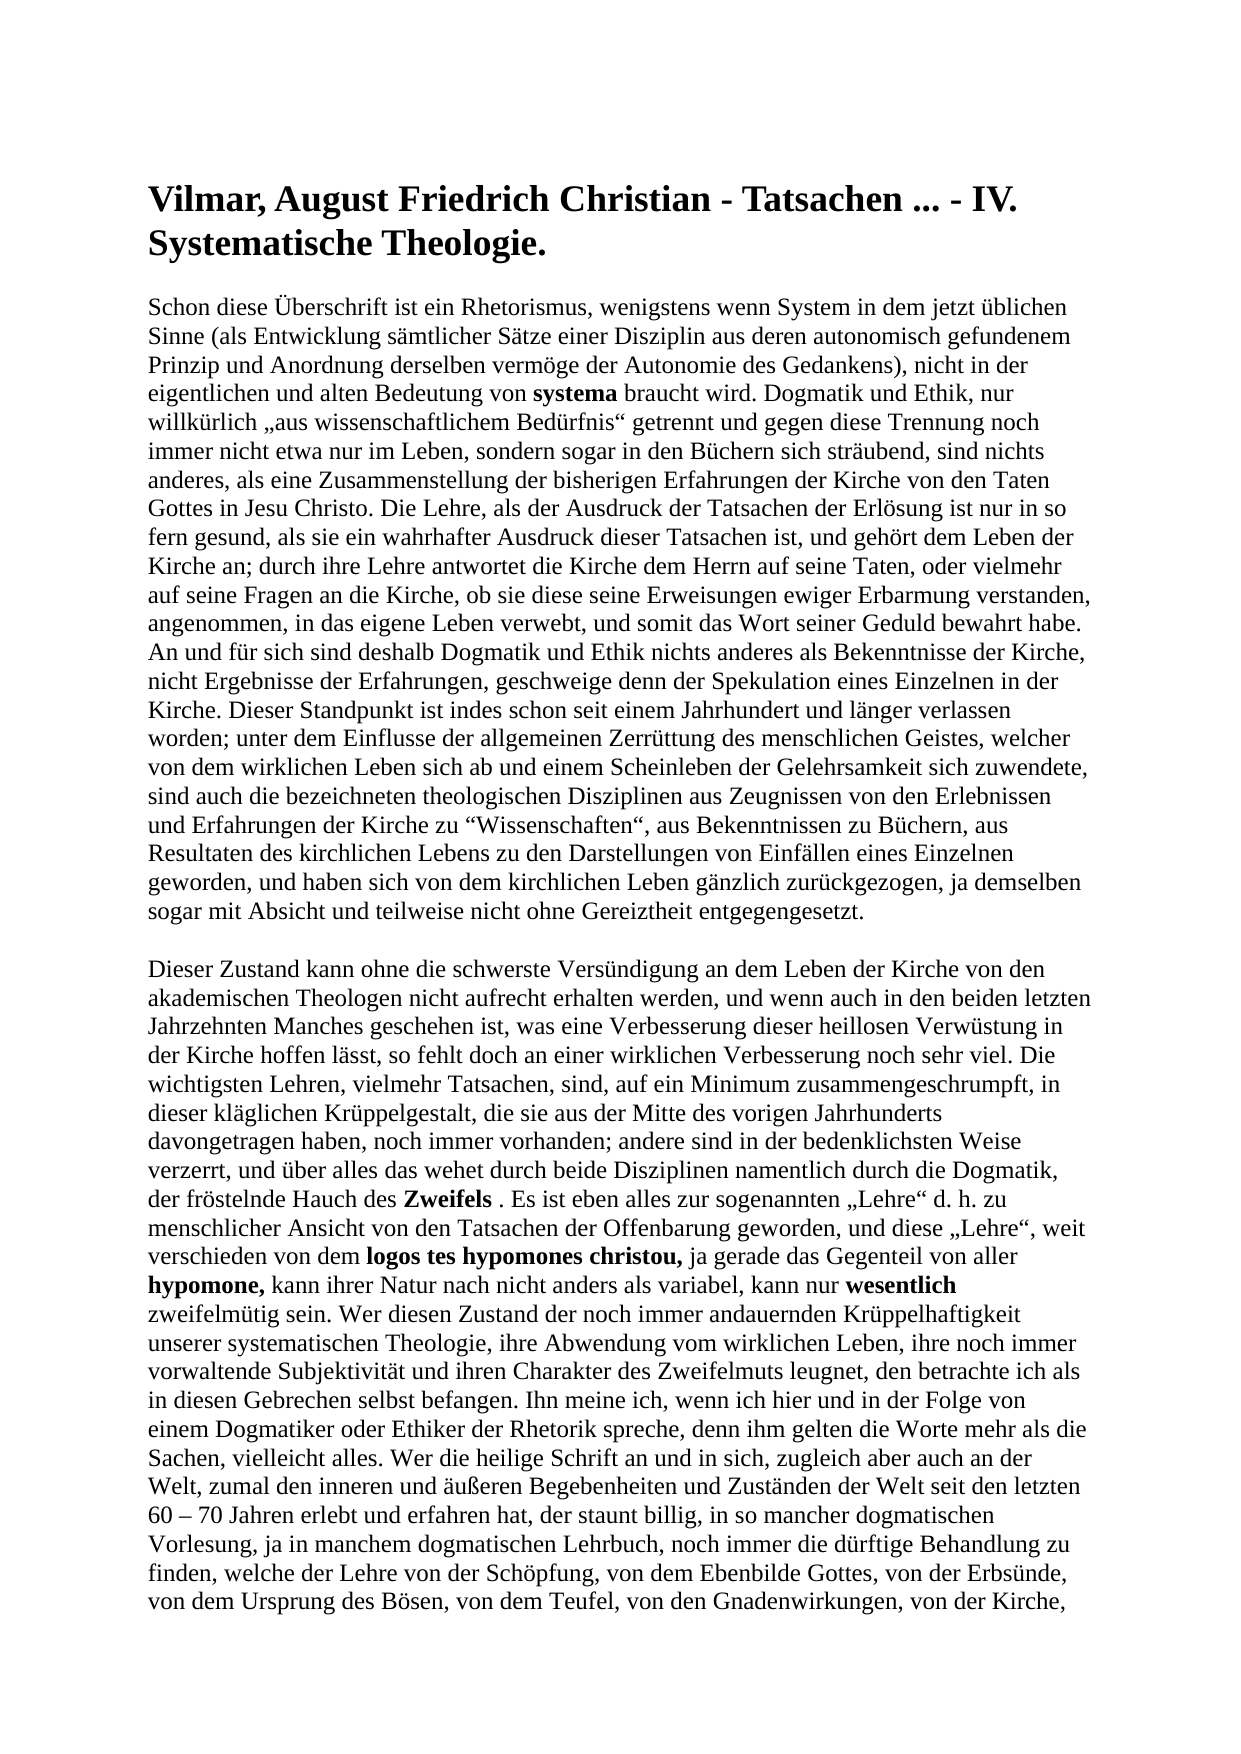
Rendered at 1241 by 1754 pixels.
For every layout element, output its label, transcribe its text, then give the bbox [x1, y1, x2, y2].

subtitle Vilmar, August Friedrich Christian - Tatsachen ... - IV. Systematische Theologie. [148, 177, 1093, 263]
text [148, 954, 1093, 1615]
text Schon diese Überschrift ist ein Rhetorismus, wenigstens wenn System in dem jetzt üblichen Sinne (als Entwicklung sämtlicher Sätze einer Disziplin aus deren autonomisch gefundenem Prinzip und Anordnung derselben vermöge der Autonomie des Gedankens), nicht in der eigentlichen und alten Bedeutung von systema braucht wird. Dogmatik und Ethik, nur willkürlich „aus wissenschaftlichem Bedürfnis“ getrennt und gegen diese Trennung noch immer nicht etwa nur im Leben, sondern sogar in den Büchern sich sträubend, sind nichts anderes, als eine Zusammenstellung der bisherigen Erfahrungen der Kirche von den Taten Gottes in Jesu Christo. Die Lehre, als der Ausdruck der Tatsachen der Erlösung ist nur in so fern gesund, als sie ein wahrhafter Ausdruck dieser Tatsachen ist, und gehört dem Leben der Kirche an; durch ihre Lehre antwortet die Kirche dem Herrn auf seine Taten, oder vielmehr auf seine Fragen an die Kirche, ob sie diese seine Erweisungen ewiger Erbarmung verstanden, angenommen, in das eigene Leben verwebt, und somit das Wort seiner Geduld bewahrt habe. An und für sich sind deshalb Dogmatik und Ethik nichts anderes als Bekenntnisse der Kirche, nicht Ergebnisse der Erfahrungen, geschweige denn der Spekulation eines Einzelnen in der Kirche. Dieser Standpunkt ist indes schon seit einem Jahrhundert und länger verlassen worden; unter dem Einflusse der allgemeinen Zerrüttung des menschlichen Geistes, welcher von dem wirklichen Leben sich ab und einem Scheinleben der Gelehrsamkeit sich zuwendete, sind auch die bezeichneten theologischen Disziplinen aus Zeugnissen von den Erlebnissen und Erfahrungen der Kirche zu “Wissenschaften“, aus Bekenntnissen zu Büchern, aus Resultaten des kirchlichen Lebens zu den Darstellungen von Einfällen eines Einzelnen geworden, und haben sich von dem kirchlichen Leben gänzlich zurückgezogen, ja demselben sogar mit Absicht und teilweise nicht ohne Gereiztheit entgegengesetzt. [148, 292, 1093, 925]
